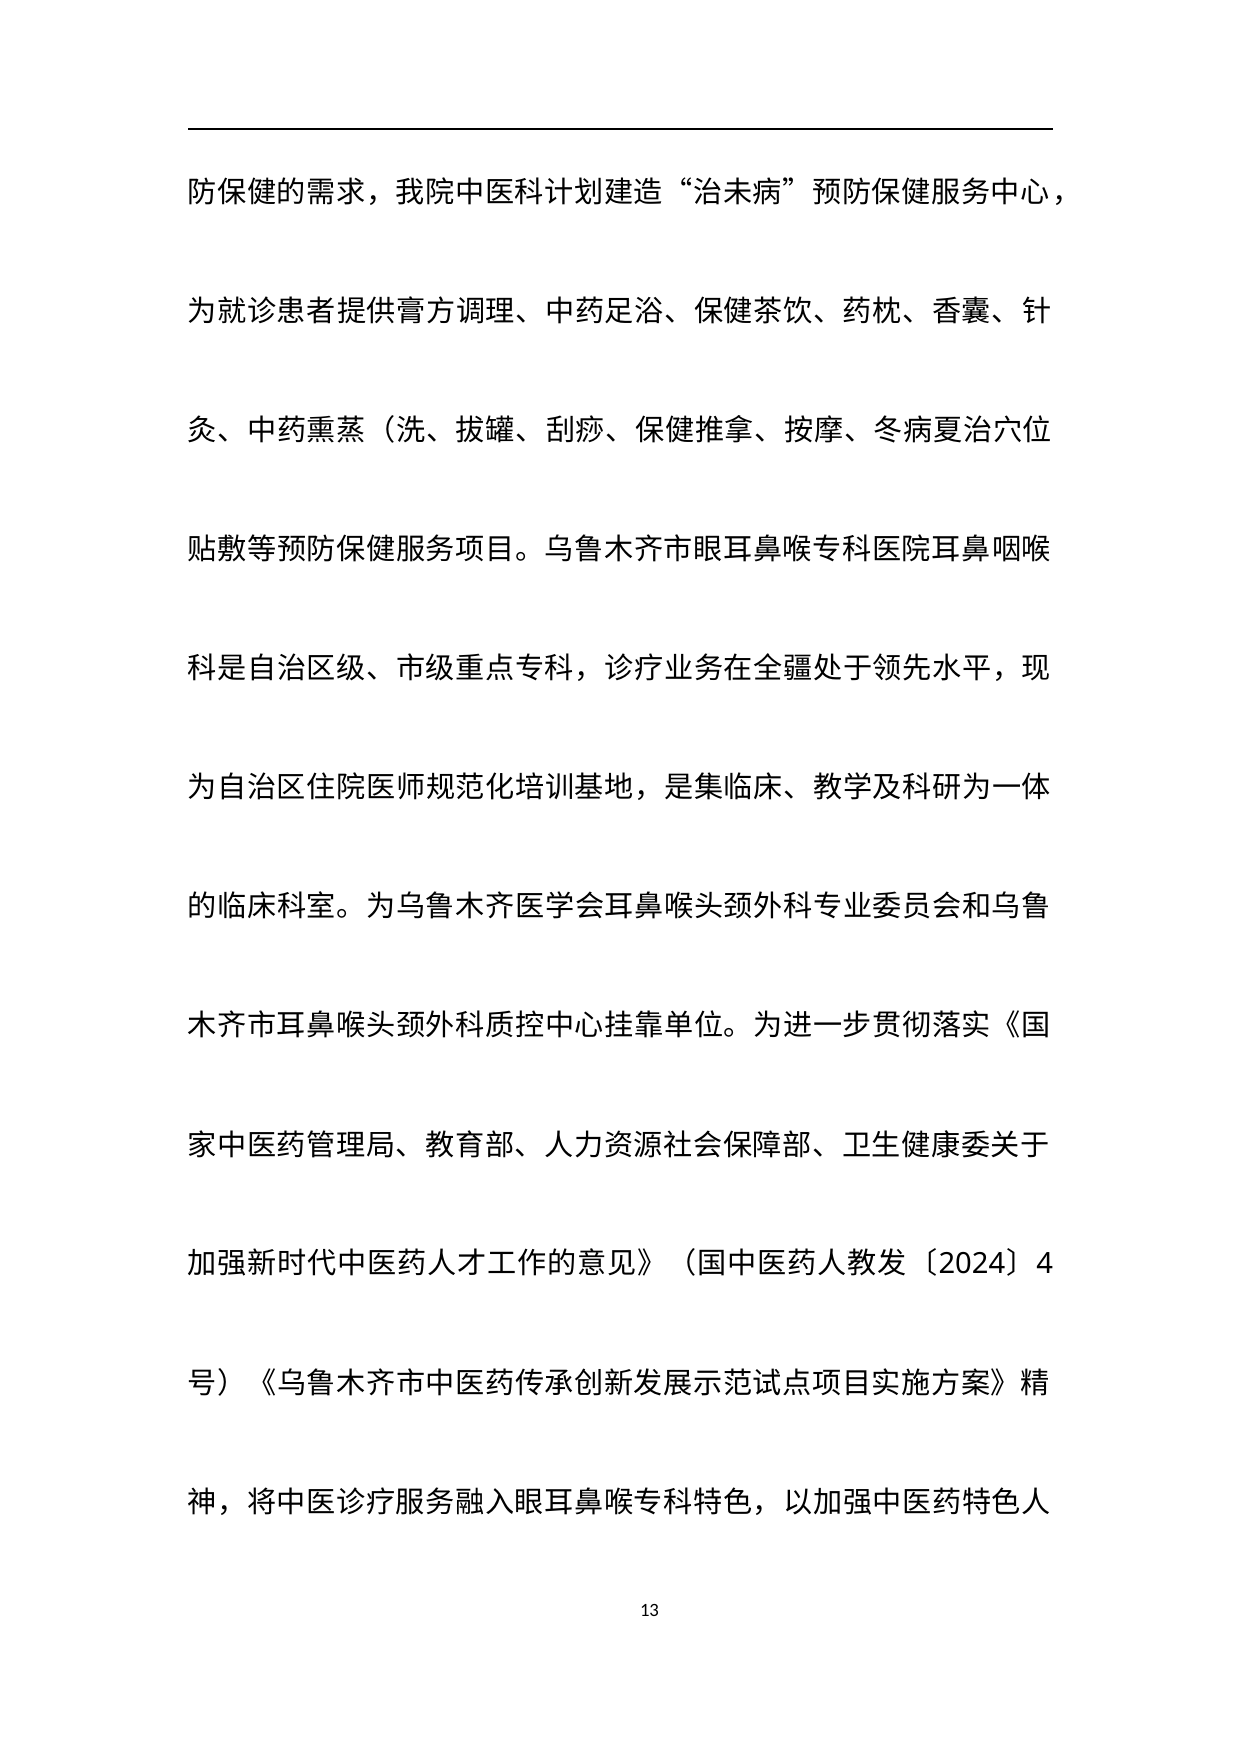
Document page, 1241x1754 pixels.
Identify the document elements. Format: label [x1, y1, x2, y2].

text [187, 150, 1053, 1539]
